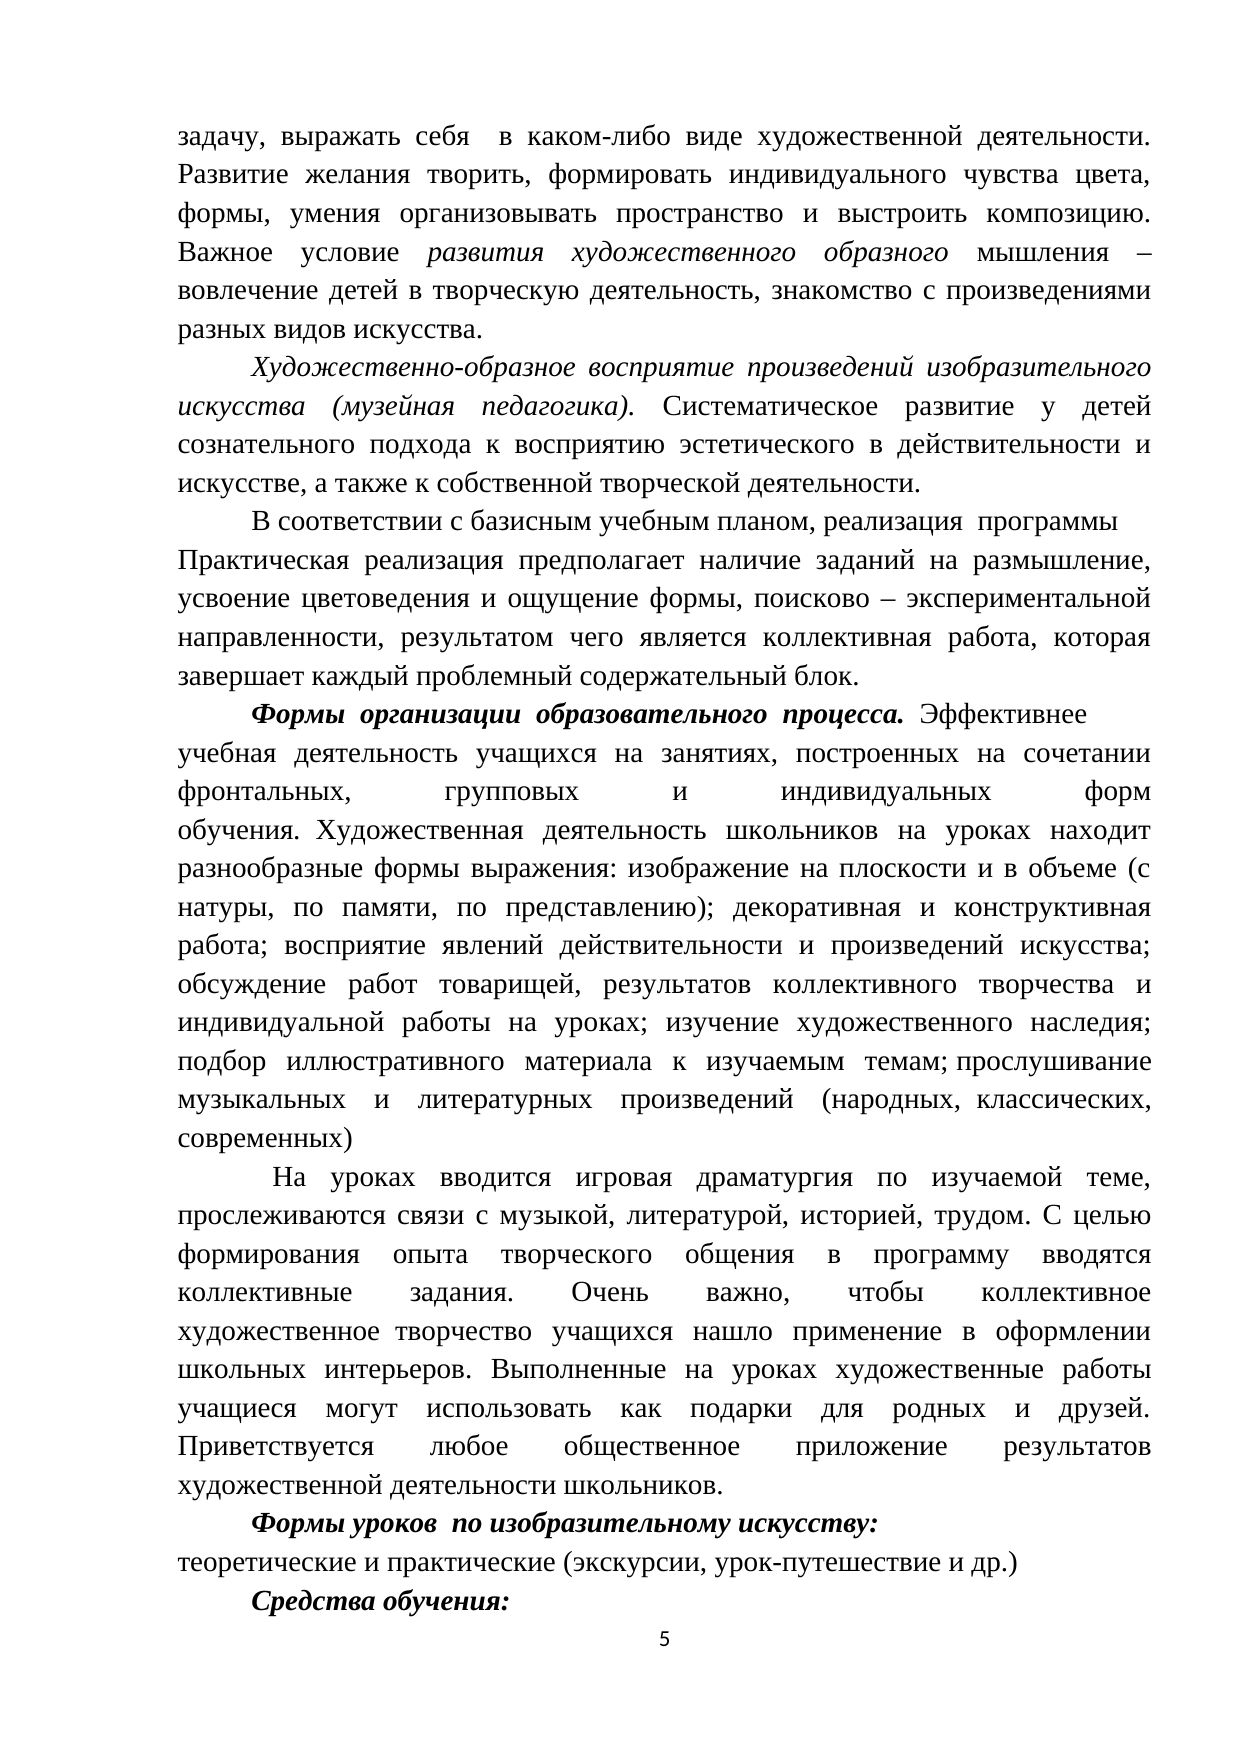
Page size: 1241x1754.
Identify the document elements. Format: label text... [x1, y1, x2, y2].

text теоретические и практические (экскурсии, урок-путешествие и др.) [177, 1544, 1152, 1578]
text На уроках вводится игровая драматургия по изучаемой теме, прослеживаются связи с музыкой, литературой, историей, трудом. С целью формирования опыта творческого общения в программу вводятся коллективные задания. Очень важно, чтобы коллективное художественное творчество учащихся нашло применение в оформлении школьных интерьеров. Выполненные на уроках художественные работы учащиеся могут использовать как подарки для родных и друзей. Приветствуется любое общественное приложение результатов художественной деятельности школьников. [177, 1159, 1152, 1501]
text Художественно-образное восприятие произведений изобразительного искусства (музейная педагогика). Систематическое развитие у детей сознательного подхода к восприятию эстетического в действительности и искусстве, а также к собственной творческой деятельности. [177, 349, 1152, 498]
text Практическая реализация предполагает наличие заданий на размышление, усвоение цветоведения и ощущение формы, поисково – экспериментальной направленности, результатом чего является коллективная работа, которая завершает каждый проблемный содержательный блок. [177, 542, 1152, 691]
text Средства обучения: [177, 1583, 1152, 1616]
text В соответствии с базисным учебным планом, реализация программы [177, 503, 1152, 537]
text Формы организации образовательного процесса. Эффективнее учебная деятельность учащихся на занятиях, построенных на сочетании фронтальных, групповых и индивидуальных форм обучения. Художественная деятельность школьников на уроках находит разнообразные формы выражения: изображение на плоскости и в объеме (с натуры, по памяти, по представлению); декоративная и конструктивная работа; восприятие явлений действительности и произведений искусства; обсуждение работ товарищей, результатов коллективного творчества и индивидуальной работы на уроках; изучение художественного наследия; подбор иллюстративного материала к изучаемым темам; прослушивание музыкальных и литературных произведений (народных, классических, современных) [177, 696, 1152, 1154]
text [177, 118, 1152, 344]
text Формы уроков по изобразительному искусству: [177, 1506, 1152, 1539]
